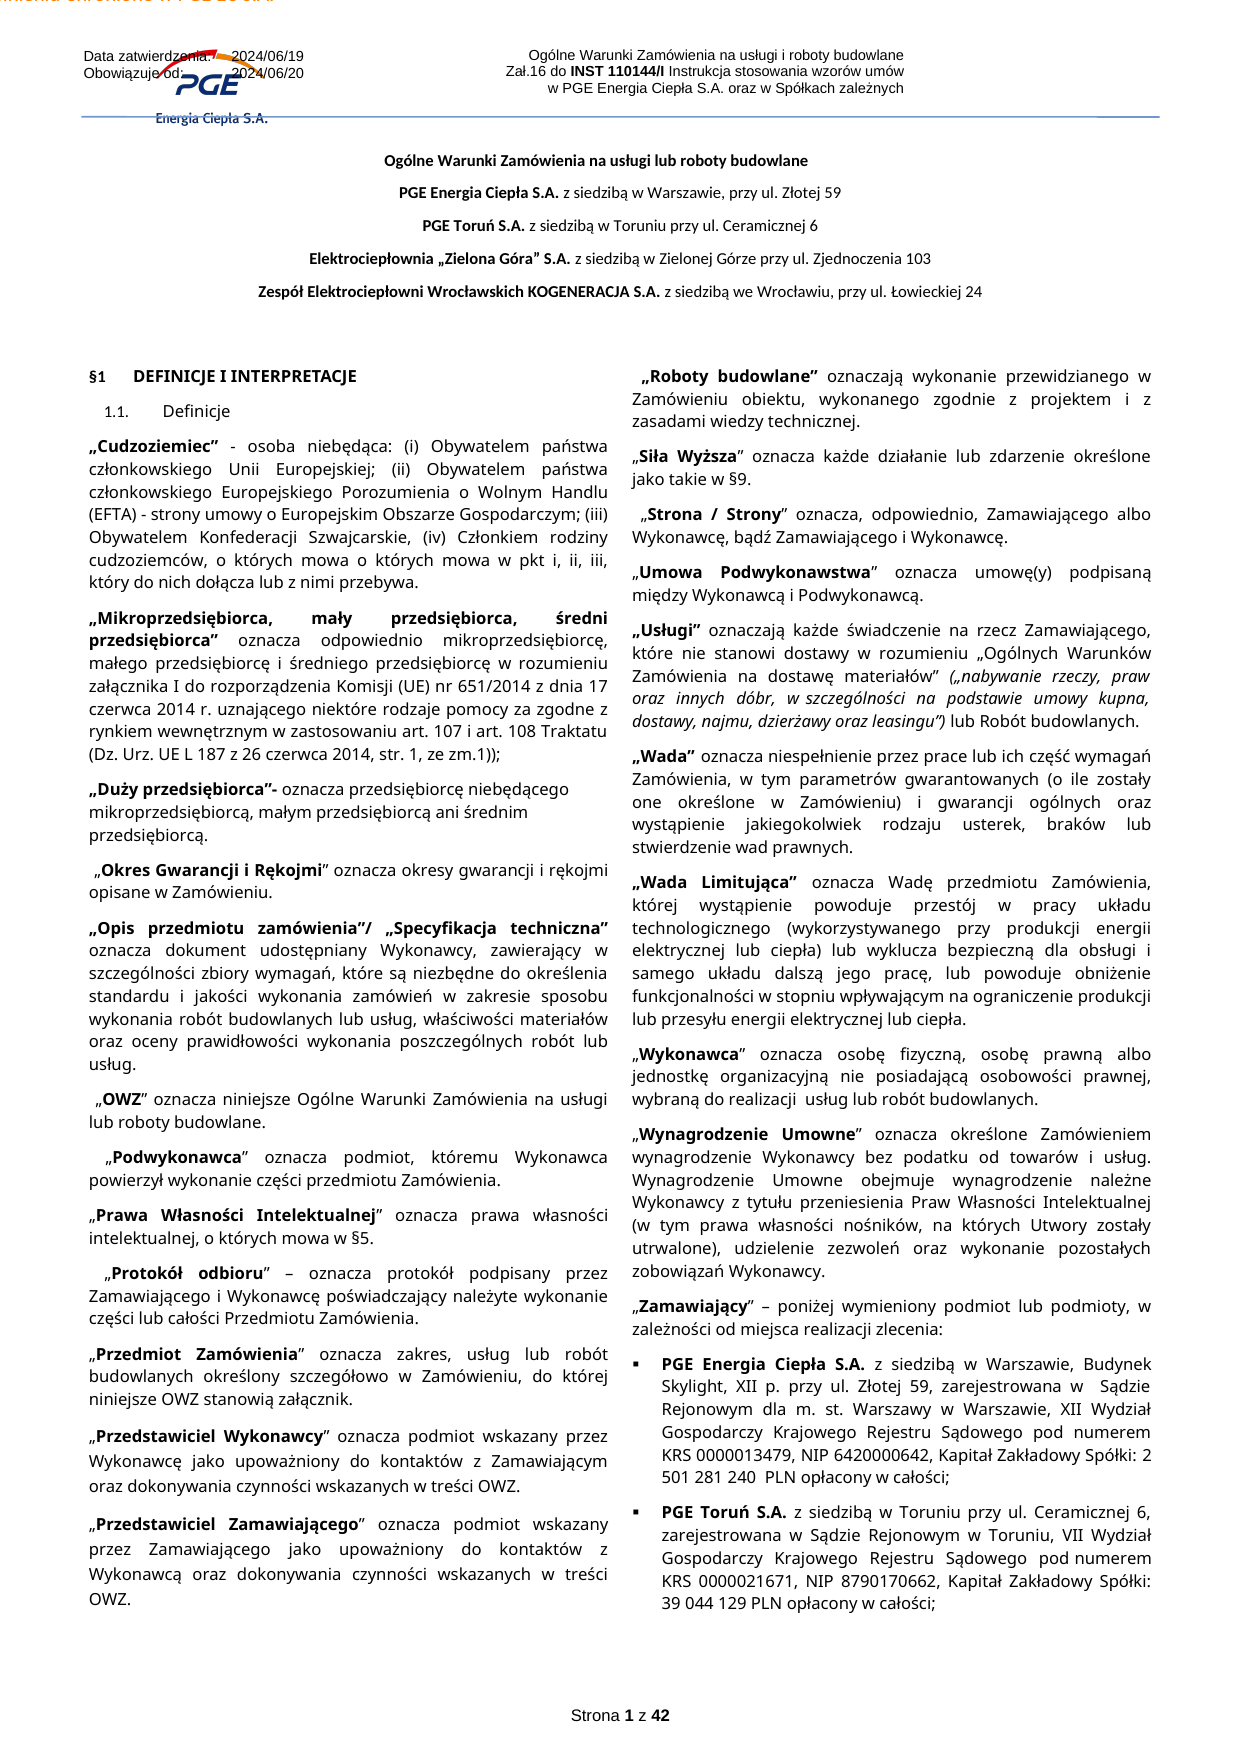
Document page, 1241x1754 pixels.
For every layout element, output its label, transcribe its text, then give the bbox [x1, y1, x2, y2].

text „Protokół odbioru” – oznacza protokół podpisany przez Zamawiającego i Wykonawcę poświadczający należyte wykonanie części lub całości Przedmiotu Zamówienia. [89, 1261, 608, 1329]
text „Przedstawiciel Wykonawcy” oznacza podmiot wskazany przez Wykonawcę jako upoważniony do kontaktów z Zamawiającym oraz dokonywania czynności wskazanych w treści OWZ. [89, 1423, 608, 1498]
text „Okres Gwarancji i Rękojmi” oznacza okresy gwarancji i rękojmi opisane w Zamówieniu. [89, 858, 608, 904]
text „Zamawiający” – poniżej wymieniony podmiot lub podmioty, w zależności od miejsca realizacji zlecenia: [632, 1294, 1152, 1340]
text „Duży przedsiębiorca”- oznacza przedsiębiorcę niebędącego mikroprzedsiębiorcą, małym przedsiębiorcą ani średnim przedsiębiorcą. [89, 778, 608, 846]
text „Usługi” oznaczają każde świadczenie na rzecz Zamawiającego, które nie stanowi dostawy w rozumieniu „Ogólnych Warunków Zamówienia na dostawę materiałów” („nabywanie rzeczy, praw oraz innych dóbr, w szczególności na podstawie umowy kupna, dostawy, najmu, dzierżawy oraz leasingu”) lub Robót budowlanych. [632, 619, 1152, 732]
text „Przedstawiciel Zamawiającego” oznacza podmiot wskazany przez Zamawiającego jako upoważniony do kontaktów z Wykonawcą oraz dokonywania czynności wskazanych w treści OWZ. [89, 1510, 608, 1610]
text „Mikroprzedsiębiorca, mały przedsiębiorca, średni przedsiębiorca” oznacza odpowiednio mikroprzedsiębiorcę, małego przedsiębiorcę i średniego przedsiębiorcę w rozumieniu załącznika I do rozporządzenia Komisji (UE) nr 651/2014 z dnia 17 czerwca 2014 r. uznającego niektóre rodzaje pomocy za zgodne z rynkiem wewnętrznym w zastosowaniu art. 107 i art. 108 Traktatu (Dz. Urz. UE L 187 z 26 czerwca 2014, str. 1, ze zm.1)); [89, 606, 608, 765]
text „Przedmiot Zamówienia” oznacza zakres, usług lub robót budowlanych określony szczegółowo w Zamówieniu, do której niniejsze OWZ stanowią załącznik. [89, 1342, 608, 1410]
text „Wada Limitująca” oznacza Wadę przedmiotu Zamówienia, której wystąpienie powoduje przestój w pracy układu technologicznego (wykorzystywanego przy produkcji energii elektrycznej lub ciepła) lub wyklucza bezpieczną dla obsługi i samego układu dalszą jego pracę, lub powoduje obniżenie funkcjonalności w stopniu wpływającym na ograniczenie produkcji lub przesyłu energii elektrycznej lub ciepła. [632, 871, 1152, 1030]
text „Wykonawca” oznacza osobę fizyczną, osobę prawną albo jednostkę organizacyjną nie posiadającą osobowości prawnej, wybraną do realizacji usług lub robót budowlanych. [632, 1042, 1152, 1110]
picture [130, 29, 291, 116]
text „Siła Wyższa” oznacza każde działanie lub zdarzenie określone jako takie w §10. [632, 445, 1152, 490]
text „Prawa Własności Intelektualnej” oznacza prawa własności intelektualnej, o których mowa w §5. [89, 1203, 608, 1249]
subtitle PGE Toruń S.A. z siedzibą w Toruniu przy ul. Ceramicznej 6, zarejestrowana w Sądzie Rejonowym w Toruniu, VII Wydział Gospodarczy Krajowego Rejestru Sądowego pod numerem KRS 0000021671, NIP 8790170662, Kapitał Zakładowy Spółki: 39 044 129 PLN opłacony w całości; [632, 1501, 1152, 1614]
text „Cudzoziemiec” - osoba niebędąca: (i) Obywatelem państwa członkowskiego Unii Europejskiej; (ii) Obywatelem państwa członkowskiego Europejskiego Porozumienia o Wolnym Handlu (EFTA) - strony umowy o Europejskim Obszarze Gospodarczym; (iii) Obywatelem Konfederacji Szwajcarskie, (iv) Członkiem rodziny cudzoziemców, o których mowa o których mowa w pkt i, ii, iii, który do nich dołącza lub z nimi przebywa. [89, 435, 608, 594]
text „Strona / Strony” oznacza, odpowiednio, Zamawiającego albo Wykonawcę, bądź Zamawiającego i Wykonawcę. [632, 503, 1152, 548]
text „Umowa Podwykonawstwa” oznacza umowę(y) podpisaną między Wykonawcą i Podwykonawcą. [632, 561, 1152, 606]
picture [130, 118, 291, 152]
text „Roboty budowlane” oznaczają wykonanie przewidzianego w Zamówieniu obiektu, wykonanego zgodnie z projektem i z zasadami wiedzy technicznej. [632, 364, 1152, 432]
text „Wynagrodzenie Umowne” oznacza określone Zamówieniem wynagrodzenie Wykonawcy bez podatku od towarów i usług. Wynagrodzenie Umowne obejmuje wynagrodzenie należne Wykonawcy z tytułu przeniesienia Praw Własności Intelektualnej (w tym prawa własności nośników, na których Utwory zostały utrwalone), udzielenie zezwoleń oraz wykonanie pozostałych zobowiązań Wykonawcy. [632, 1123, 1152, 1282]
text „Opis przedmiotu zamówienia”/ „Specyfikacja techniczna” oznacza dokument udostępniany Wykonawcy, zawierający w szczególności zbiory wymagań, które są niezbędne do określenia standardu i jakości wykonania zamówień w zakresie sposobu wykonania robót budowlanych lub usług, właściwości materiałów oraz oceny prawidłowości wykonania poszczególnych robót lub usług. [89, 916, 608, 1075]
text „Wada” oznacza niespełnienie przez prace lub ich część wymagań Zamówienia, w tym parametrów gwarantowanych (o ile zostały one określone w Zamówieniu) i gwarancji ogólnych oraz wystąpienie jakiegokolwiek rodzaju usterek, braków lub stwierdzenie wad prawnych. [632, 745, 1152, 858]
text „OWZ” oznacza niniejsze Ogólne Warunki Zamówienia na usługi lub roboty budowlane. [89, 1088, 608, 1133]
subtitle Definicje [103, 399, 608, 422]
text „Podwykonawca” oznacza podmiot, któremu Wykonawca powierzył wykonanie części przedmiotu Zamówienia. [89, 1146, 608, 1191]
subtitle PGE Energia Ciepła S.A. z siedzibą w Warszawie, Budynek Skylight, XII p. przy ul. Złotej 59, zarejestrowana w Sądzie Rejonowym dla m. st. Warszawy w Warszawie, XII Wydział Gospodarczy Krajowego Rejestru Sądowego pod numerem KRS 0000013479, NIP 6420000642, Kapitał Zakładowy Spółki: 2 501 281 240 PLN opłacony w całości; [632, 1352, 1152, 1488]
subtitle DEFINICJE I INTERPRETACJE [89, 364, 608, 387]
